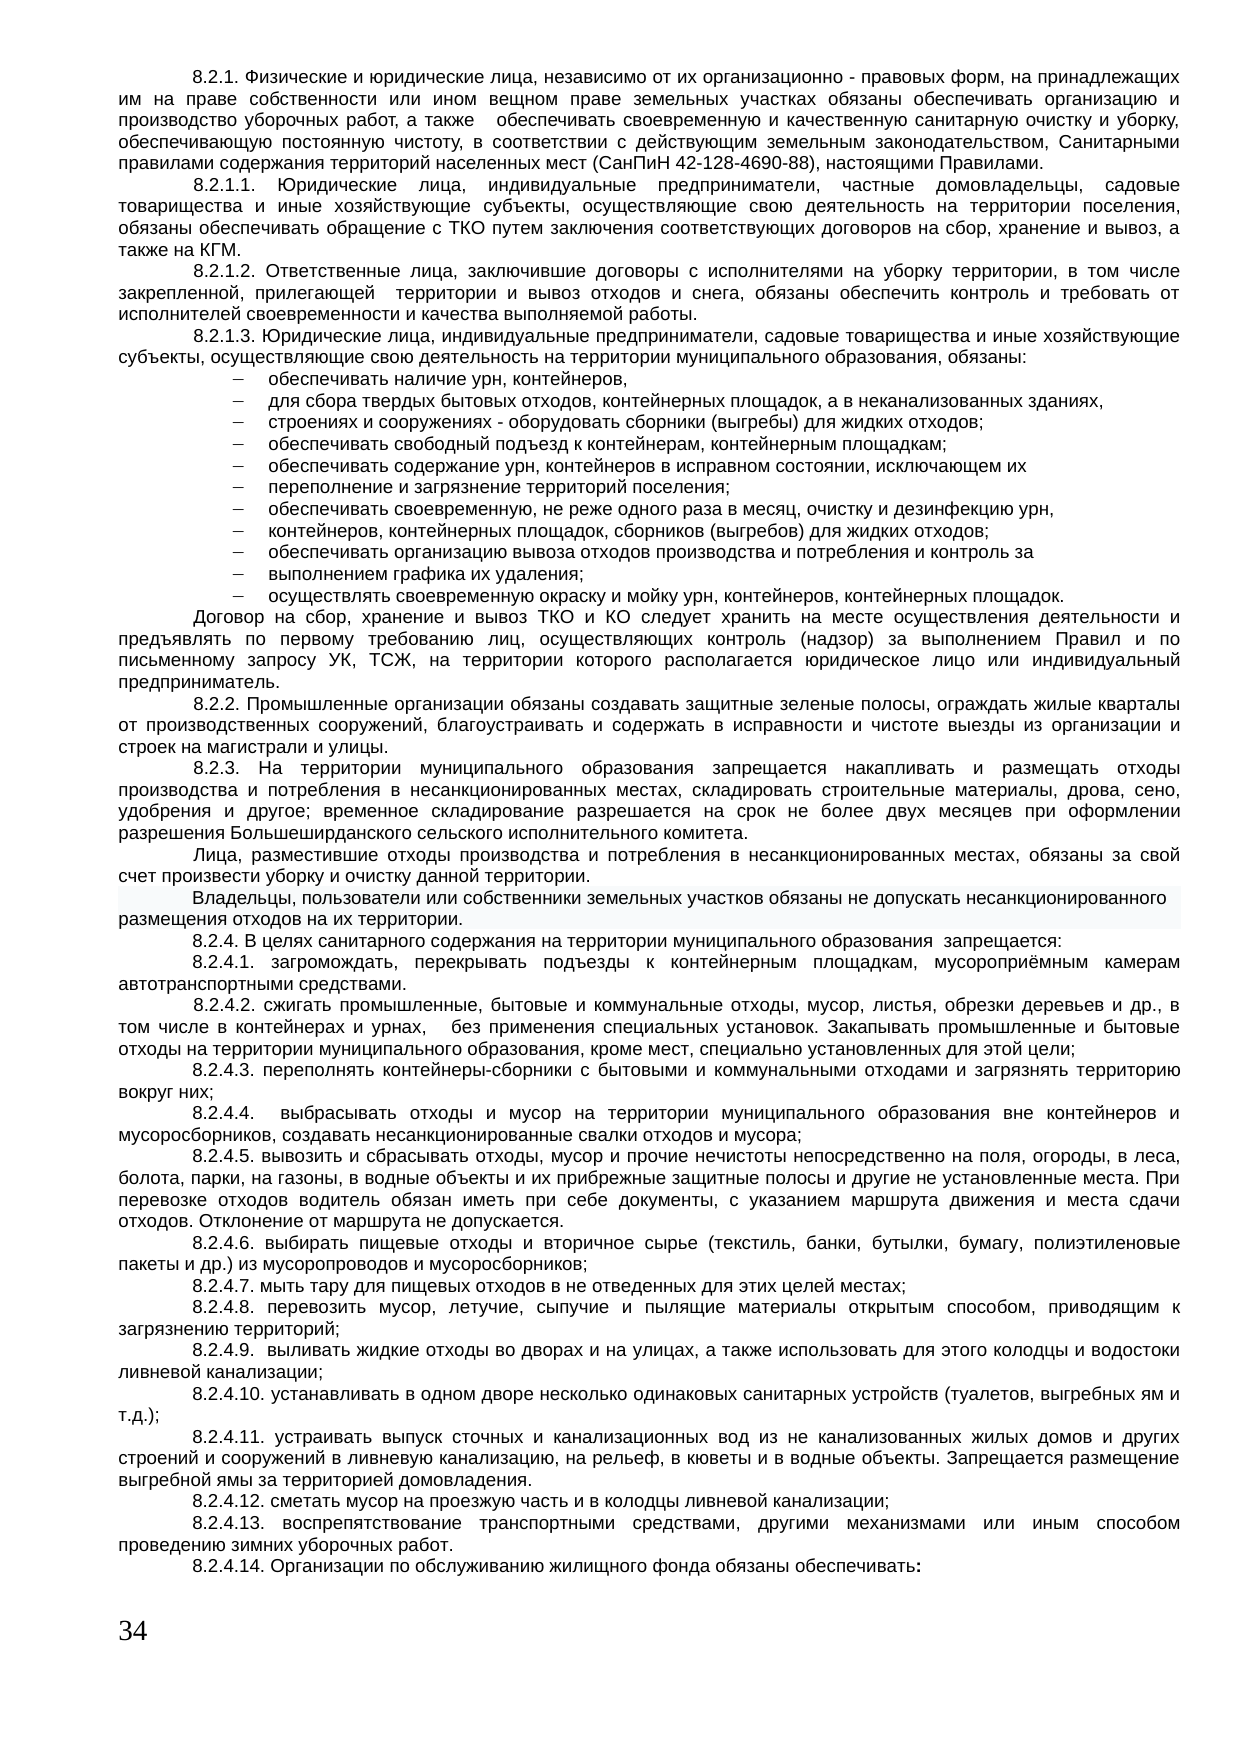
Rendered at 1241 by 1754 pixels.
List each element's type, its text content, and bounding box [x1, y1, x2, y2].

list строениях и сооружениях - оборудовать сборники (выгребы) для жидких отходов; [231, 411, 1181, 433]
list выполнением графика их удаления; [231, 563, 1181, 584]
text Лица, разместившие отходы производства и потребления в несанкционированных местах, обязаны за свой счет произвести уборку и очистку данной территории. [118, 843, 1181, 886]
text 8.2.4.2. сжигать промышленные, бытовые и коммунальные отходы, мусор, листья, обрезки деревьев и др., в том числе в контейнерах и урнах, без применения специальных установок. Закапывать промышленные и бытовые отходы на территории муниципального образования, кроме мест, специально установленных для этой цели; [118, 994, 1181, 1059]
text 8.2.1. Физические и юридические лица, независимо от их организационно - правовых форм, на принадлежащих им на праве собственности или ином вещном праве земельных участках обязаны обеспечивать организацию и производство уборочных работ, а также обеспечивать своевременную и качественную санитарную очистку и уборку, обеспечивающую постоянную чистоту, в соответствии с действующим земельным законодательством, Санитарными правилами содержания территорий населенных мест (СанПиН 42-128-4690-88), настоящими Правилами. [118, 66, 1181, 174]
text 8.2.4. В целях санитарного содержания на территории муниципального образования запрещается: [118, 929, 1181, 951]
list осуществлять своевременную окраску и мойку урн, контейнеров, контейнерных площадок. [231, 584, 1181, 606]
text 8.2.4.12. сметать мусор на проезжую часть и в колодцы ливневой канализации; [118, 1490, 1181, 1512]
text 8.2.4.13. воспрепятствование транспортными средствами, другими механизмами или иным способом проведению зимних уборочных работ. [118, 1512, 1181, 1555]
text 8.2.1.3. Юридические лица, индивидуальные предприниматели, садовые товарищества и иные хозяйствующие субъекты, осуществляющие свою деятельность на территории муниципального образования, обязаны: [118, 325, 1181, 368]
text 8.2.2. Промышленные организации обязаны создавать защитные зеленые полосы, ограждать жилые кварталы от производственных сооружений, благоустраивать и содержать в исправности и чистоте выезды из организации и строек на магистрали и улицы. [118, 692, 1181, 757]
text 8.2.4.1. загромождать, перекрывать подъезды к контейнерным площадкам, мусороприёмным камерам автотранспортными средствами. [118, 951, 1181, 994]
text 8.2.4.7. мыть тару для пищевых отходов в не отведенных для этих целей местах; [118, 1274, 1181, 1296]
text 8.2.4.14. Организации по обслуживанию жилищного фонда обязаны обеспечивать: [118, 1555, 1181, 1576]
text 8.2.4.5. вывозить и сбрасывать отходы, мусор и прочие нечистоты непосредственно на поля, огороды, в леса, болота, парки, на газоны, в водные объекты и их прибрежные защитные полосы и другие не установленные места. При перевозке отходов водитель обязан иметь при себе документы, с указанием маршрута движения и места сдачи отходов. Отклонение от маршрута не допускается. [118, 1145, 1181, 1231]
text 8.2.1.1. Юридические лица, индивидуальные предприниматели, частные домовладельцы, садовые товарищества и иные хозяйствующие субъекты, осуществляющие свою деятельность на территории поселения, обязаны обеспечивать обращение с ТКО путем заключения соответствующих договоров на сбор, хранение и вывоз, а также на КГМ. [118, 174, 1181, 260]
list обеспечивать свободный подъезд к контейнерам, контейнерным площадкам; [231, 433, 1181, 454]
text Владельцы, пользователи или собственники земельных участков обязаны не допускать несанкционированного размещения отходов на их территории. [118, 886, 1181, 929]
list для сбора твердых бытовых отходов, контейнерных площадок, а в неканализованных зданиях, [231, 389, 1181, 411]
list обеспечивать наличие урн, контейнеров, [231, 368, 1181, 389]
text 8.2.1.2. Ответственные лица, заключившие договоры с исполнителями на уборку территории, в том числе закрепленной, прилегающей территории и вывоз отходов и снега, обязаны обеспечить контроль и требовать от исполнителей своевременности и качества выполняемой работы. [118, 260, 1181, 325]
text 8.2.4.9. выливать жидкие отходы во дворах и на улицах, а также использовать для этого колодцы и водостоки ливневой канализации; [118, 1339, 1181, 1382]
list обеспечивать своевременную, не реже одного раза в месяц, очистку и дезинфекцию урн, [231, 498, 1181, 519]
text 8.2.3. На территории муниципального образования запрещается накапливать и размещать отходы производства и потребления в несанкционированных местах, складировать строительные материалы, дрова, сено, удобрения и другое; временное складирование разрешается на срок не более двух месяцев при оформлении разрешения Большеширданского сельского исполнительного комитета. [118, 757, 1181, 843]
text Договор на сбор, хранение и вывоз ТКО и КО следует хранить на месте осуществления деятельности и предъявлять по первому требованию лиц, осуществляющих контроль (надзор) за выполнением Правил и по письменному запросу УК, ТСЖ, на территории которого располагается юридическое лицо или индивидуальный предприниматель. [118, 606, 1181, 692]
text 8.2.4.11. устраивать выпуск сточных и канализационных вод из не канализованных жилых домов и других строений и сооружений в ливневую канализацию, на рельеф, в кюветы и в водные объекты. Запрещается размещение выгребной ямы за территорией домовладения. [118, 1426, 1181, 1490]
text 8.2.4.10. устанавливать в одном дворе несколько одинаковых санитарных устройств (туалетов, выгребных ям и т.д.); [118, 1382, 1181, 1426]
list обеспечивать содержание урн, контейнеров в исправном состоянии, исключающем их [231, 454, 1181, 476]
list переполнение и загрязнение территорий поселения; [231, 476, 1181, 498]
text 8.2.4.4. выбрасывать отходы и мусор на территории муниципального образования вне контейнеров и мусоросборников, создавать несанкционированные свалки отходов и мусора; [118, 1102, 1181, 1145]
text 8.2.4.8. перевозить мусор, летучие, сыпучие и пылящие материалы открытым способом, приводящим к загрязнению территорий; [118, 1296, 1181, 1339]
list контейнеров, контейнерных площадок, сборников (выгребов) для жидких отходов; [231, 519, 1181, 541]
text 8.2.4.6. выбирать пищевые отходы и вторичное сырье (текстиль, банки, бутылки, бумагу, полиэтиленовые пакеты и др.) из мусоропроводов и мусоросборников; [118, 1231, 1181, 1274]
text 8.2.4.3. переполнять контейнеры-сборники с бытовыми и коммунальными отходами и загрязнять территорию вокруг них; [118, 1059, 1181, 1102]
list обеспечивать организацию вывоза отходов производства и потребления и контроль за [231, 541, 1181, 563]
